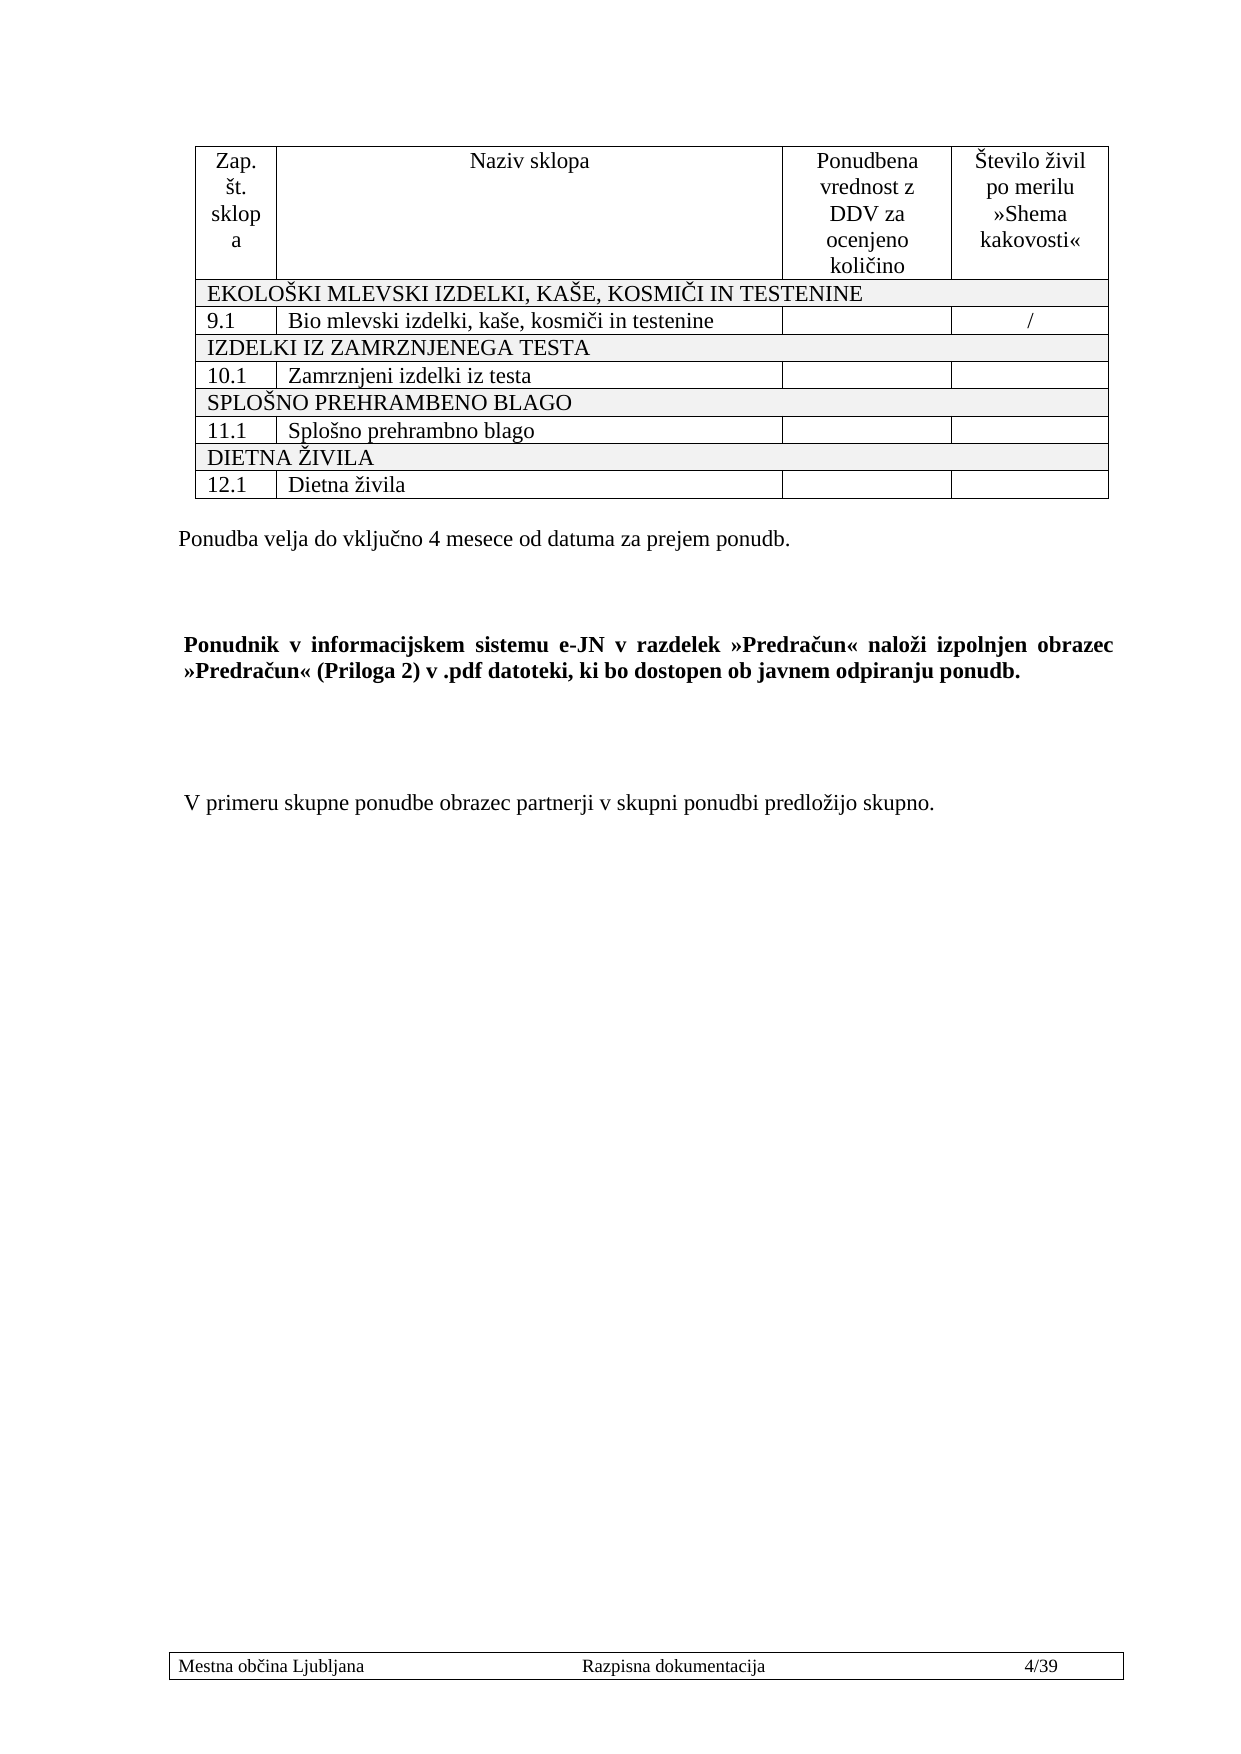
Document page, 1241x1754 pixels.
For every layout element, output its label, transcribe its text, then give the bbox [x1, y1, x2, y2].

table_cell [952, 362, 1108, 388]
table_header Število živil po merilu »Shema kakovosti« [952, 147, 1108, 279]
table_cell DIETNA ŽIVILA [196, 444, 1108, 470]
table_cell / [952, 307, 1108, 333]
table_cell Splošno prehrambno blago [277, 417, 782, 443]
table_cell 11.1 [196, 417, 276, 443]
table_cell [783, 471, 951, 498]
table_header Ponudbena vrednost z DDV za ocenjeno količino [783, 147, 951, 279]
table_header Naziv sklopa [277, 147, 782, 279]
table_cell Bio mlevski izdelki, kaše, kosmiči in testenine [277, 307, 782, 333]
table_cell [952, 417, 1108, 443]
text V primeru skupne ponudbe obrazec partnerji v skupni ponudbi predložijo skupno. [178, 789, 1115, 815]
table_cell [783, 362, 951, 388]
table_cell SPLOŠNO PREHRAMBENO BLAGO [196, 389, 1108, 416]
text Ponudba velja do vključno 4 mesece od datuma za prejem ponudb. [104, 525, 1115, 552]
table_cell 12.1 [196, 471, 276, 498]
table_cell 10.1 [196, 362, 276, 388]
table_header Zap. št. sklopa [196, 147, 276, 279]
table_cell Zamrznjeni izdelki iz testa [277, 362, 782, 388]
text Ponudnik v informacijskem sistemu e-JN v razdelek »Predračun« naloži izpolnjen obrazec »Predračun« (Priloga 2) v .pdf datoteki, ki bo dostopen ob javnem odpiranju ponudb. [184, 631, 1115, 683]
table_cell [952, 471, 1108, 498]
table_cell Dietna živila [277, 471, 782, 498]
table_cell [783, 417, 951, 443]
table_cell IZDELKI IZ ZAMRZNJENEGA TESTA [196, 335, 1108, 361]
table_cell EKOLOŠKI MLEVSKI IZDELKI, KAŠE, KOSMIČI IN TESTENINE [196, 280, 1108, 306]
table_cell 9.1 [196, 307, 276, 333]
table_cell [783, 307, 951, 333]
